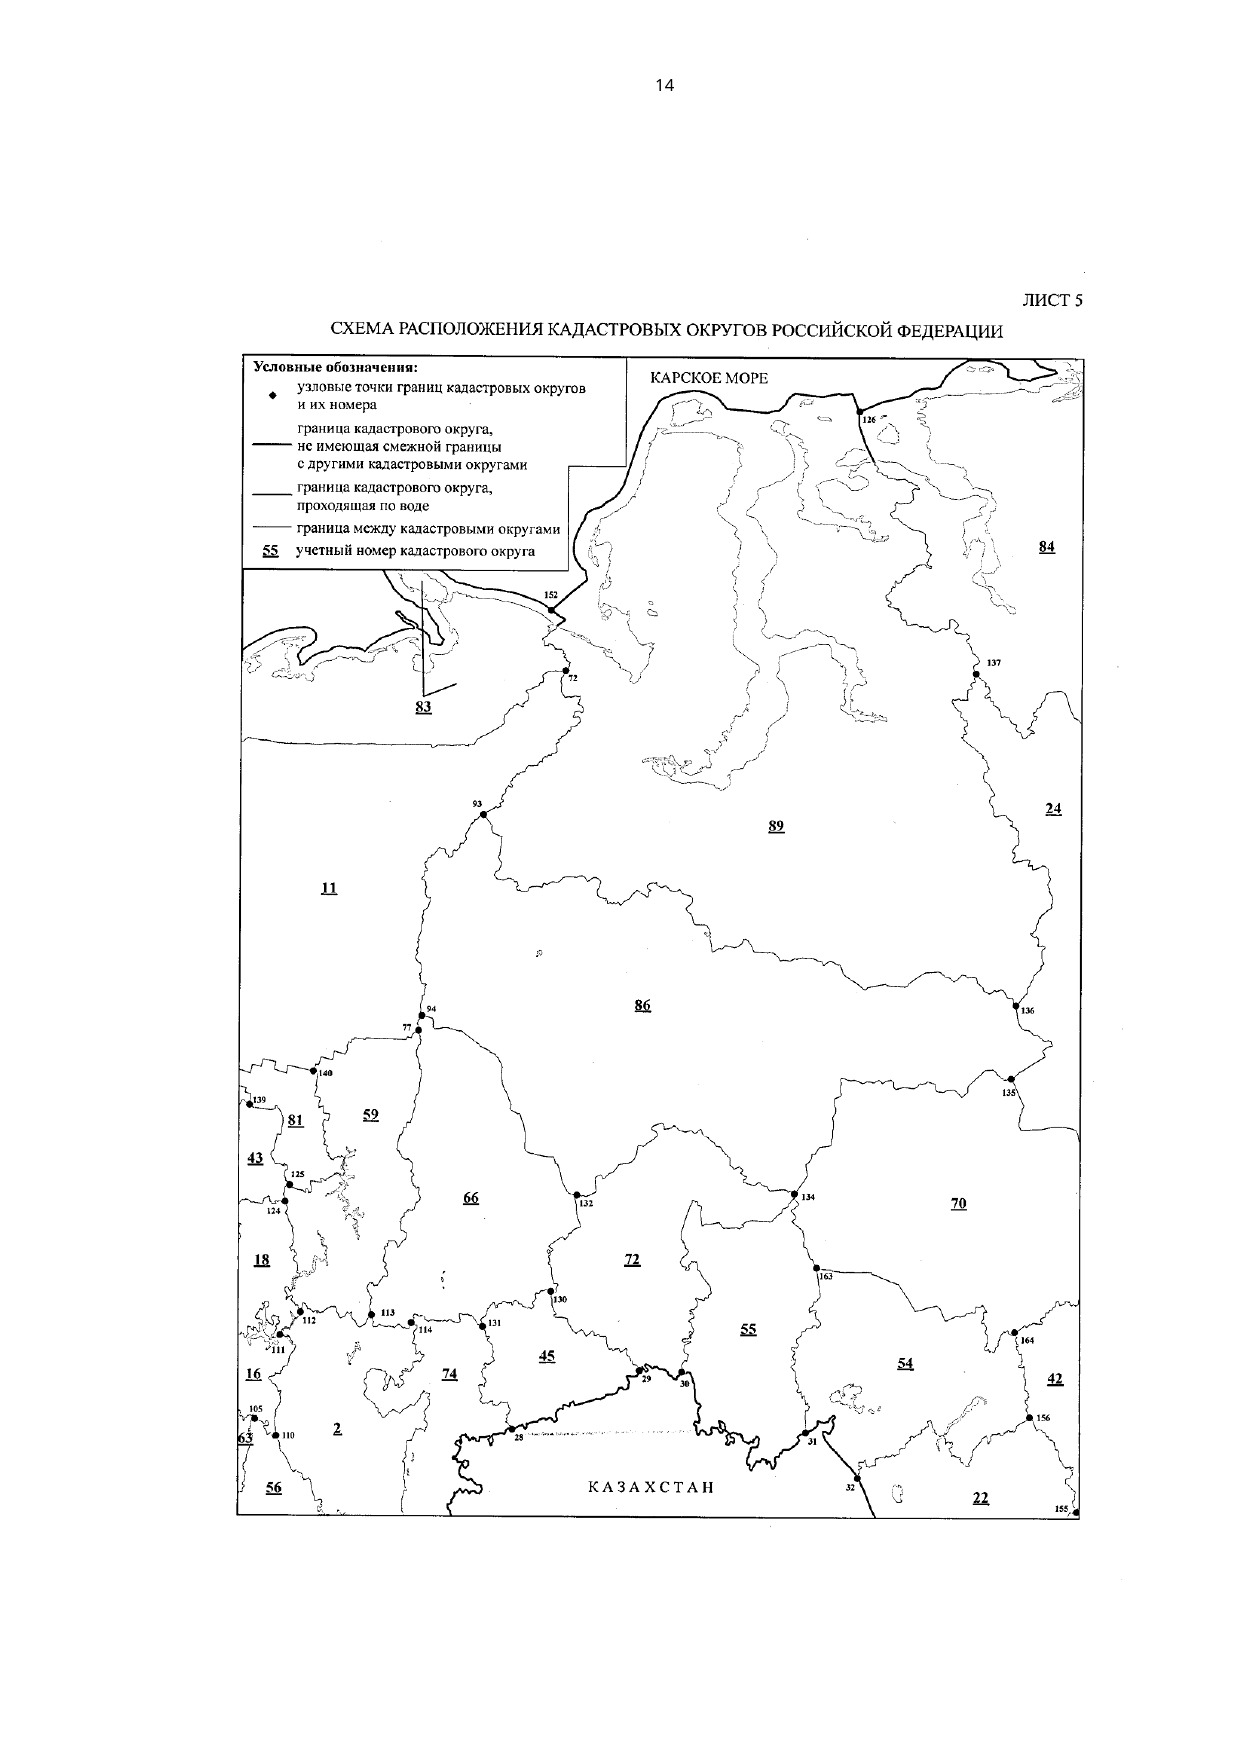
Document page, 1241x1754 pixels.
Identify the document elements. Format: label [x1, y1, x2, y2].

picture [177, 225, 1153, 1604]
